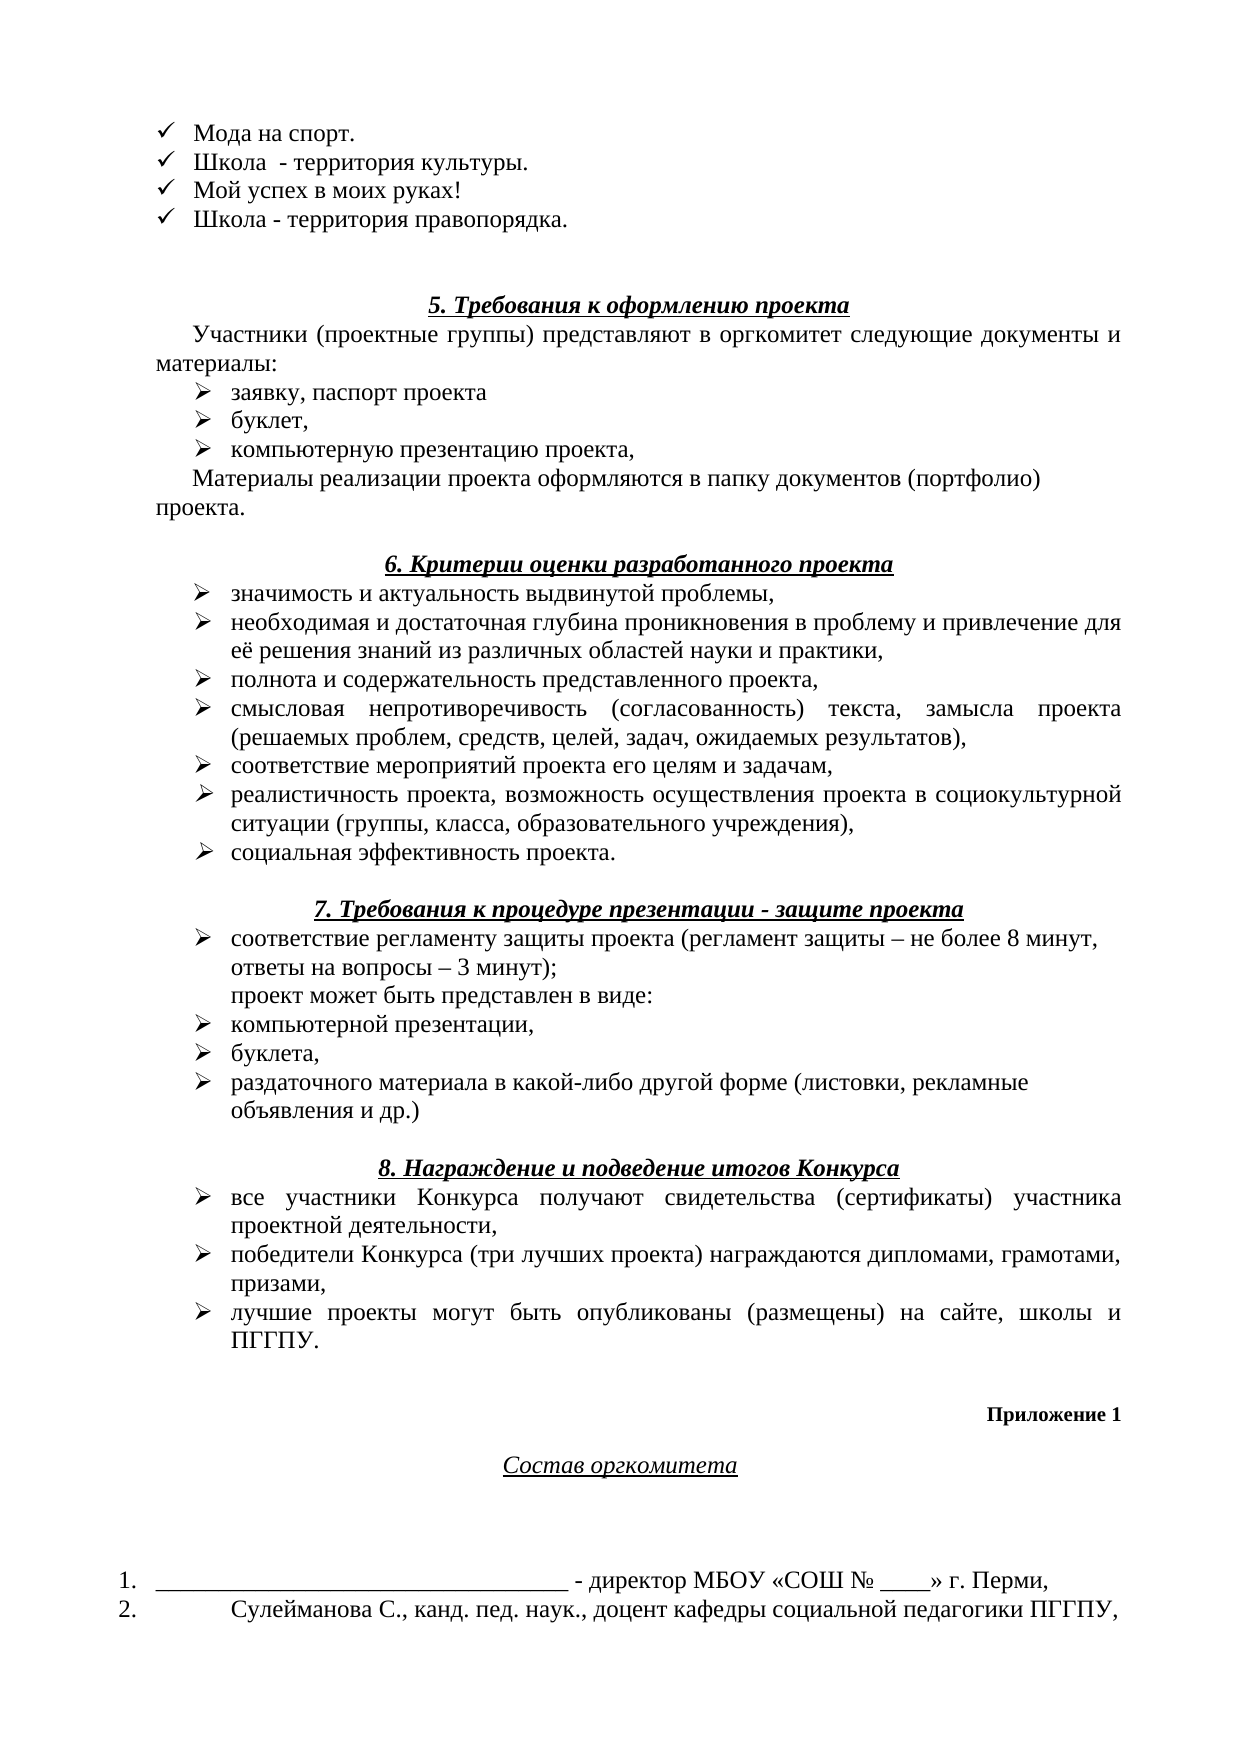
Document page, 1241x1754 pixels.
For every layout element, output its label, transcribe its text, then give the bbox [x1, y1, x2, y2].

title Состав оргкомитета [118, 1450, 1122, 1479]
list соответствие регламенту защиты проекта (регламент защиты – не более 8 минут, ответы на вопросы – 3 минут); [193, 923, 1122, 981]
list буклета, [193, 1038, 1122, 1067]
text Участники (проектные группы) представляют в оргкомитет следующие документы и материалы: [156, 319, 1122, 377]
text 5. Требования к оформлению проекта [156, 291, 1122, 319]
text 8. Награждение и подведение итогов Конкурса [156, 1153, 1122, 1182]
title Сулейманова С., канд. пед. наук., доцент кафедры социальной педагогики ПГГПУ, [118, 1594, 1122, 1623]
list Мой успех в моих руках! [156, 176, 1122, 204]
list социальная эффективность проекта. [193, 837, 1122, 866]
list все участники Конкурса получают свидетельства (сертификаты) участника проектной деятельности, [193, 1182, 1122, 1239]
text 7. Требования к процедуре презентации - защите проекта [156, 894, 1122, 923]
list Мода на спорт. [156, 118, 1122, 147]
list смысловая непротиворечивость (согласованность) текста, замысла проекта (решаемых проблем, средств, целей, задач, ожидаемых результатов), [193, 693, 1122, 751]
list буклет, [193, 406, 1122, 434]
title Приложение 1 [118, 1402, 1122, 1426]
list значимость и актуальность выдвинутой проблемы, [192, 578, 1122, 607]
text 6. Критерии оценки разработанного проекта [156, 549, 1122, 578]
list полнота и содержательность представленного проекта, [193, 664, 1122, 693]
list Школа - территория культуры. [156, 147, 1122, 176]
list компьютерную презентацию проекта, [193, 434, 1122, 463]
list раздаточного материала в какой-либо другой форме (листовки, рекламные объявления и др.) [193, 1067, 1122, 1124]
list необходимая и достаточная глубина проникновения в проблему и привлечение для её решения знаний из различных областей науки и практики, [193, 607, 1122, 664]
text Материалы реализации проекта оформляются в папку документов (портфолио) проекта. [156, 463, 1122, 521]
list лучшие проекты могут быть опубликованы (размещены) на сайте, школы и ПГГПУ. [193, 1297, 1122, 1354]
list соответствие мероприятий проекта его целям и задачам, [193, 751, 1122, 779]
title _________________________________ - директор МБОУ «СОШ № ____» г. Перми, [118, 1565, 1122, 1594]
list победители Конкурса (три лучших проекта) награждаются дипломами, грамотами, призами, [193, 1239, 1122, 1297]
list заявку, паспорт проекта [193, 377, 1122, 406]
list компьютерной презентации, [193, 1009, 1122, 1038]
list Школа - территория правопорядка. [156, 204, 1122, 233]
text проект может быть представлен в виде: [193, 981, 1122, 1009]
list реалистичность проекта, возможность осуществления проекта в социокультурной ситуации (группы, класса, образовательного учреждения), [193, 779, 1122, 837]
